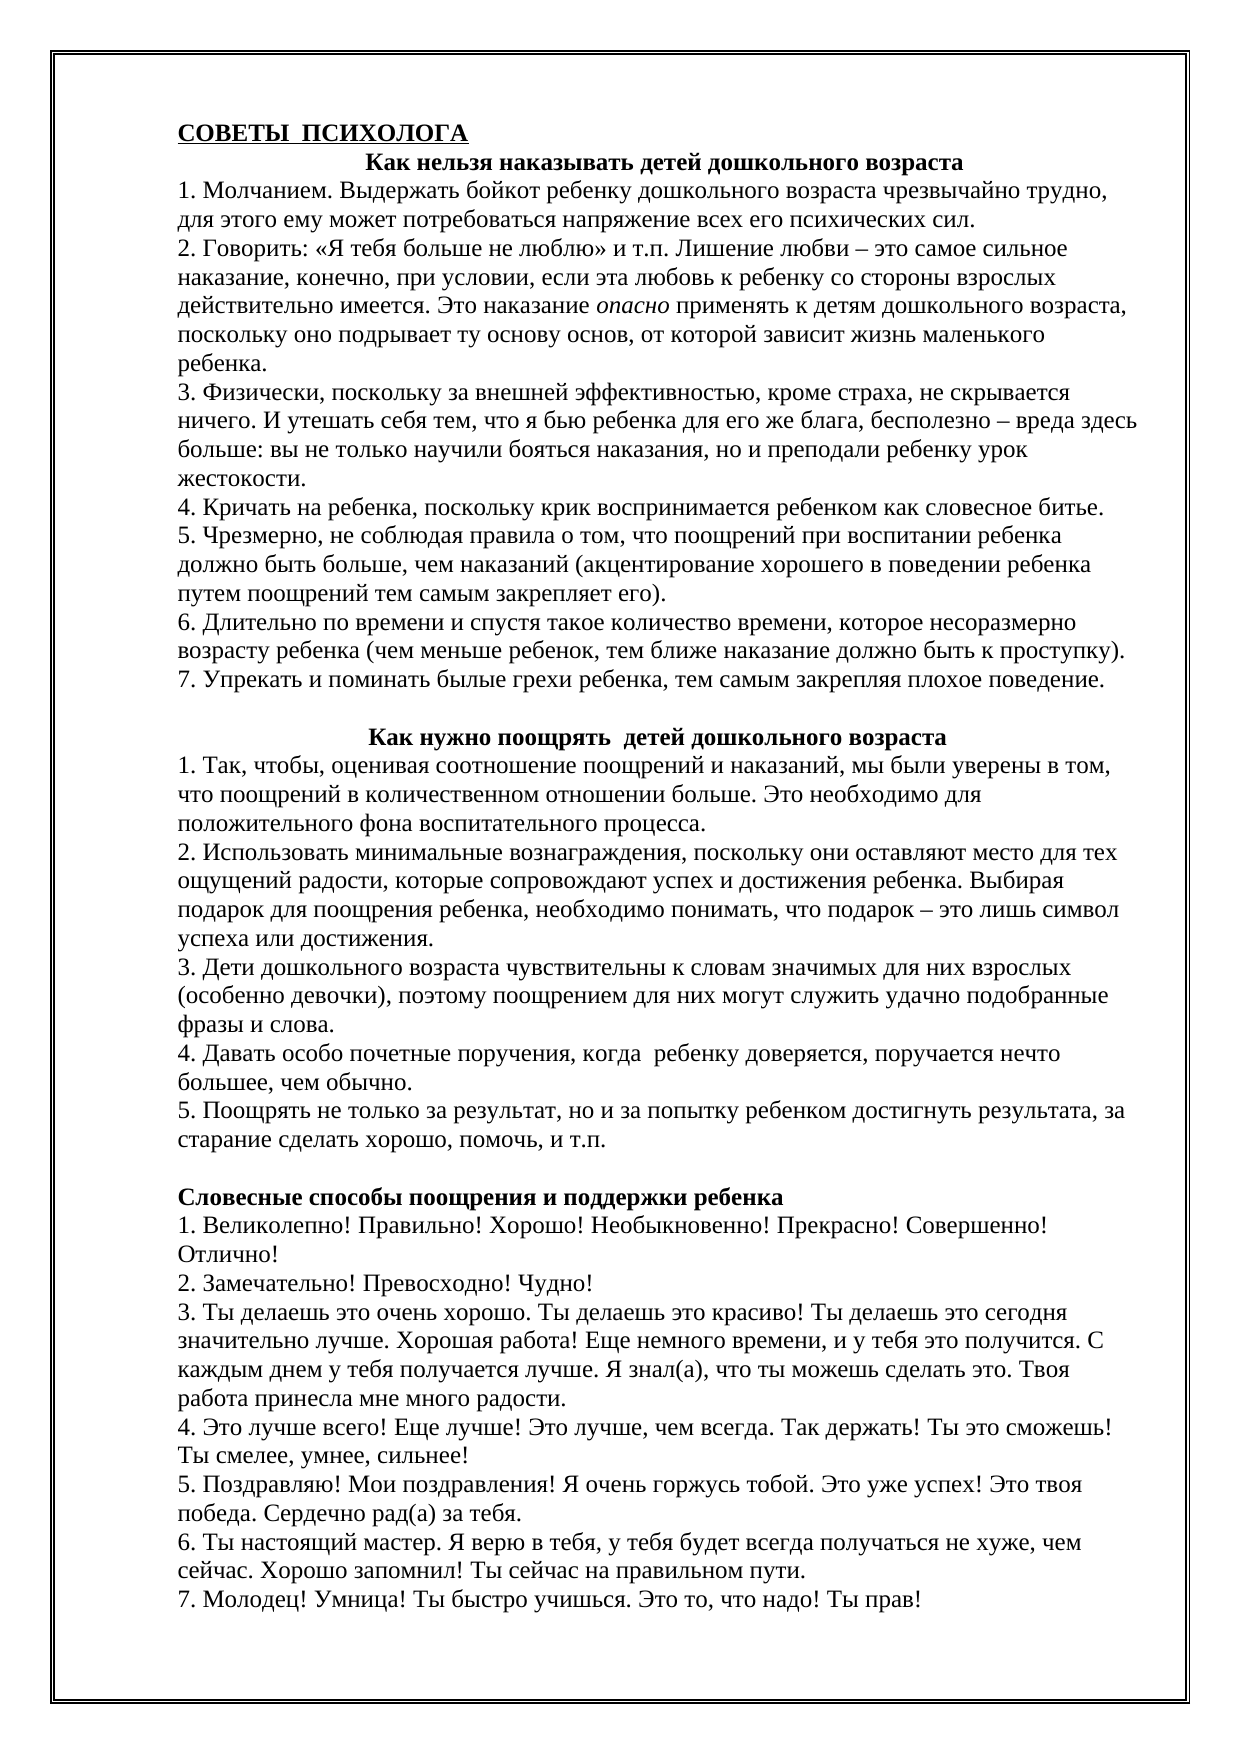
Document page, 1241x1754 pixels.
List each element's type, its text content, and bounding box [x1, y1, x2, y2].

text 5. Поощрять не только за результат, но и за попытку ребенком достигнуть результата, за старание сделать хорошо, помочь, и т.п. [177, 1096, 1138, 1153]
text Как нельзя наказывать детей дошкольного возраста [177, 147, 1152, 176]
text 5. Чрезмерно, не соблюдая правила о том, что поощрений при воспитании ребенка должно быть больше, чем наказаний (акцентирование хорошего в поведении ребенка путем поощрений тем самым закрепляет его). [177, 521, 1138, 607]
text 6. Ты настоящий мастер. Я верю в тебя, у тебя будет всегда получаться не хуже, чем сейчас. Хорошо запомнил! Ты сейчас на правильном пути. [177, 1527, 1138, 1584]
text 6. Длительно по времени и спустя такое количество времени, которое несоразмерно возрасту ребенка (чем меньше ребенок, тем ближе наказание должно быть к проступку). [177, 607, 1138, 664]
text 3. Дети дошкольного возраста чувствительны к словам значимых для них взрослых (особенно девочки), поэтому поощрением для них могут служить удачно подобранные фразы и слова. [177, 952, 1138, 1038]
text 2. Использовать минимальные вознаграждения, поскольку они оставляют место для тех ощущений радости, которые сопровождают успех и достижения ребенка. Выбирая подарок для поощрения ребенка, необходимо понимать, что подарок – это лишь символ успеха или достижения. [177, 837, 1138, 952]
text Как нужно поощрять детей дошкольного возраста [177, 722, 1138, 751]
text 1. Так, чтобы, оценивая соотношение поощрений и наказаний, мы были уверены в том, что поощрений в количественном отношении больше. Это необходимо для положительного фона воспитательного процесса. [177, 751, 1138, 837]
text 4. Это лучше всего! Еще лучше! Это лучше, чем всегда. Так держать! Ты это сможешь! Ты смелее, умнее, сильнее! [177, 1412, 1138, 1469]
text 2. Замечательно! Превосходно! Чудно! [177, 1268, 1138, 1297]
text 5. Поздравляю! Мои поздравления! Я очень горжусь тобой. Это уже успех! Это твоя победа. Сердечно рад(а) за тебя. [177, 1469, 1138, 1527]
text 4. Кричать на ребенка, поскольку крик воспринимается ребенком как словесное битье. [177, 492, 1138, 521]
text 2. Говорить: «Я тебя больше не люблю» и т.п. Лишение любви – это самое сильное наказание, конечно, при условии, если эта любовь к ребенку со стороны взрослых действительно имеется. Это наказание опасно применять к детям дошкольного возраста, поскольку оно подрывает ту основу основ, от которой зависит жизнь маленького ребенка. [177, 233, 1138, 377]
text 1. Великолепно! Правильно! Хорошо! Необыкновенно! Прекрасно! Совершенно! Отлично! [177, 1211, 1138, 1268]
text СОВЕТЫ ПСИХОЛОГА [177, 118, 1152, 147]
text 4. Давать особо почетные поручения, когда ребенку доверяется, поручается нечто большее, чем обычно. [177, 1038, 1138, 1096]
text 1. Молчанием. Выдержать бойкот ребенку дошкольного возраста чрезвычайно трудно, для этого ему может потребоваться напряжение всех его психических сил. [177, 176, 1138, 233]
text 3. Физически, поскольку за внешней эффективностью, кроме страха, не скрывается ничего. И утешать себя тем, что я бью ребенка для его же блага, бесполезно – вреда здесь больше: вы не только научили бояться наказания, но и преподали ребенку урок жестокости. [177, 377, 1138, 492]
text 3. Ты делаешь это очень хорошо. Ты делаешь это красиво! Ты делаешь это сегодня значительно лучше. Хорошая работа! Еще немного времени, и у тебя это получится. С каждым днем у тебя получается лучше. Я знал(а), что ты можешь сделать это. Твоя работа принесла мне много радости. [177, 1297, 1138, 1412]
text 7. Упрекать и поминать былые грехи ребенка, тем самым закрепляя плохое поведение. [177, 664, 1138, 693]
text Словесные способы поощрения и поддержки ребенка [177, 1182, 1138, 1211]
text 7. Молодец! Умница! Ты быстро учишься. Это то, что надо! Ты прав! [177, 1584, 1138, 1613]
